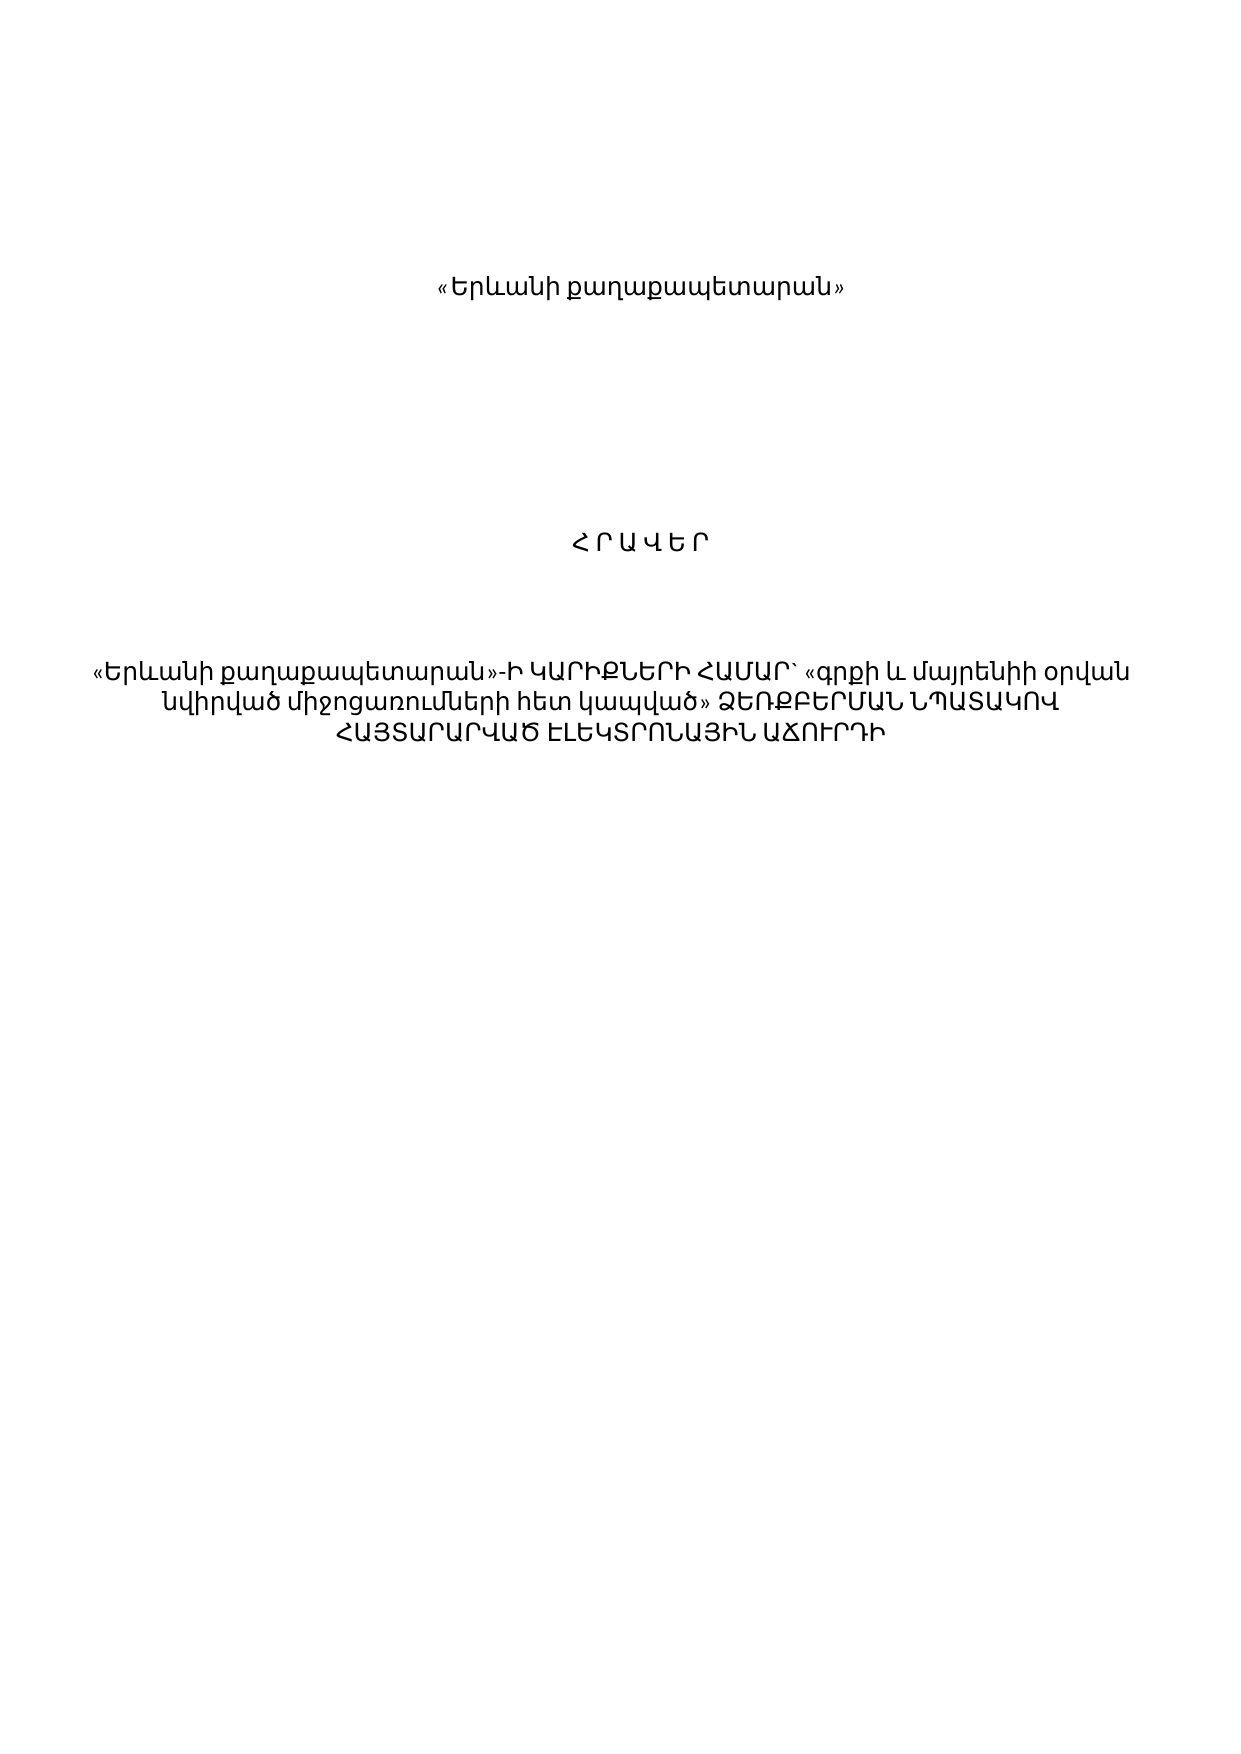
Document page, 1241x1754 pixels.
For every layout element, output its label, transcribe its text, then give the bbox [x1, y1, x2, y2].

text Հ Ր Ա Վ Ե Ր [69, 527, 1152, 557]
text «Երևանի քաղաքապետարան»-Ի ԿԱՐԻՔՆԵՐԻ ՀԱՄԱՐ` «գրքի և մայրենիի օրվան նվիրված միջոցառումների հետ կապված» ՁԵՌՔԲԵՐՄԱՆ ՆՊԱՏԱԿՈՎ ՀԱՅՏԱՐԱՐՎԱԾ ԷԼԵԿՏՐՈՆԱՅԻՆ ԱՃՈՒՐԴԻ [69, 656, 1152, 748]
text « Երևանի քաղաքապետարան» [69, 271, 1152, 301]
